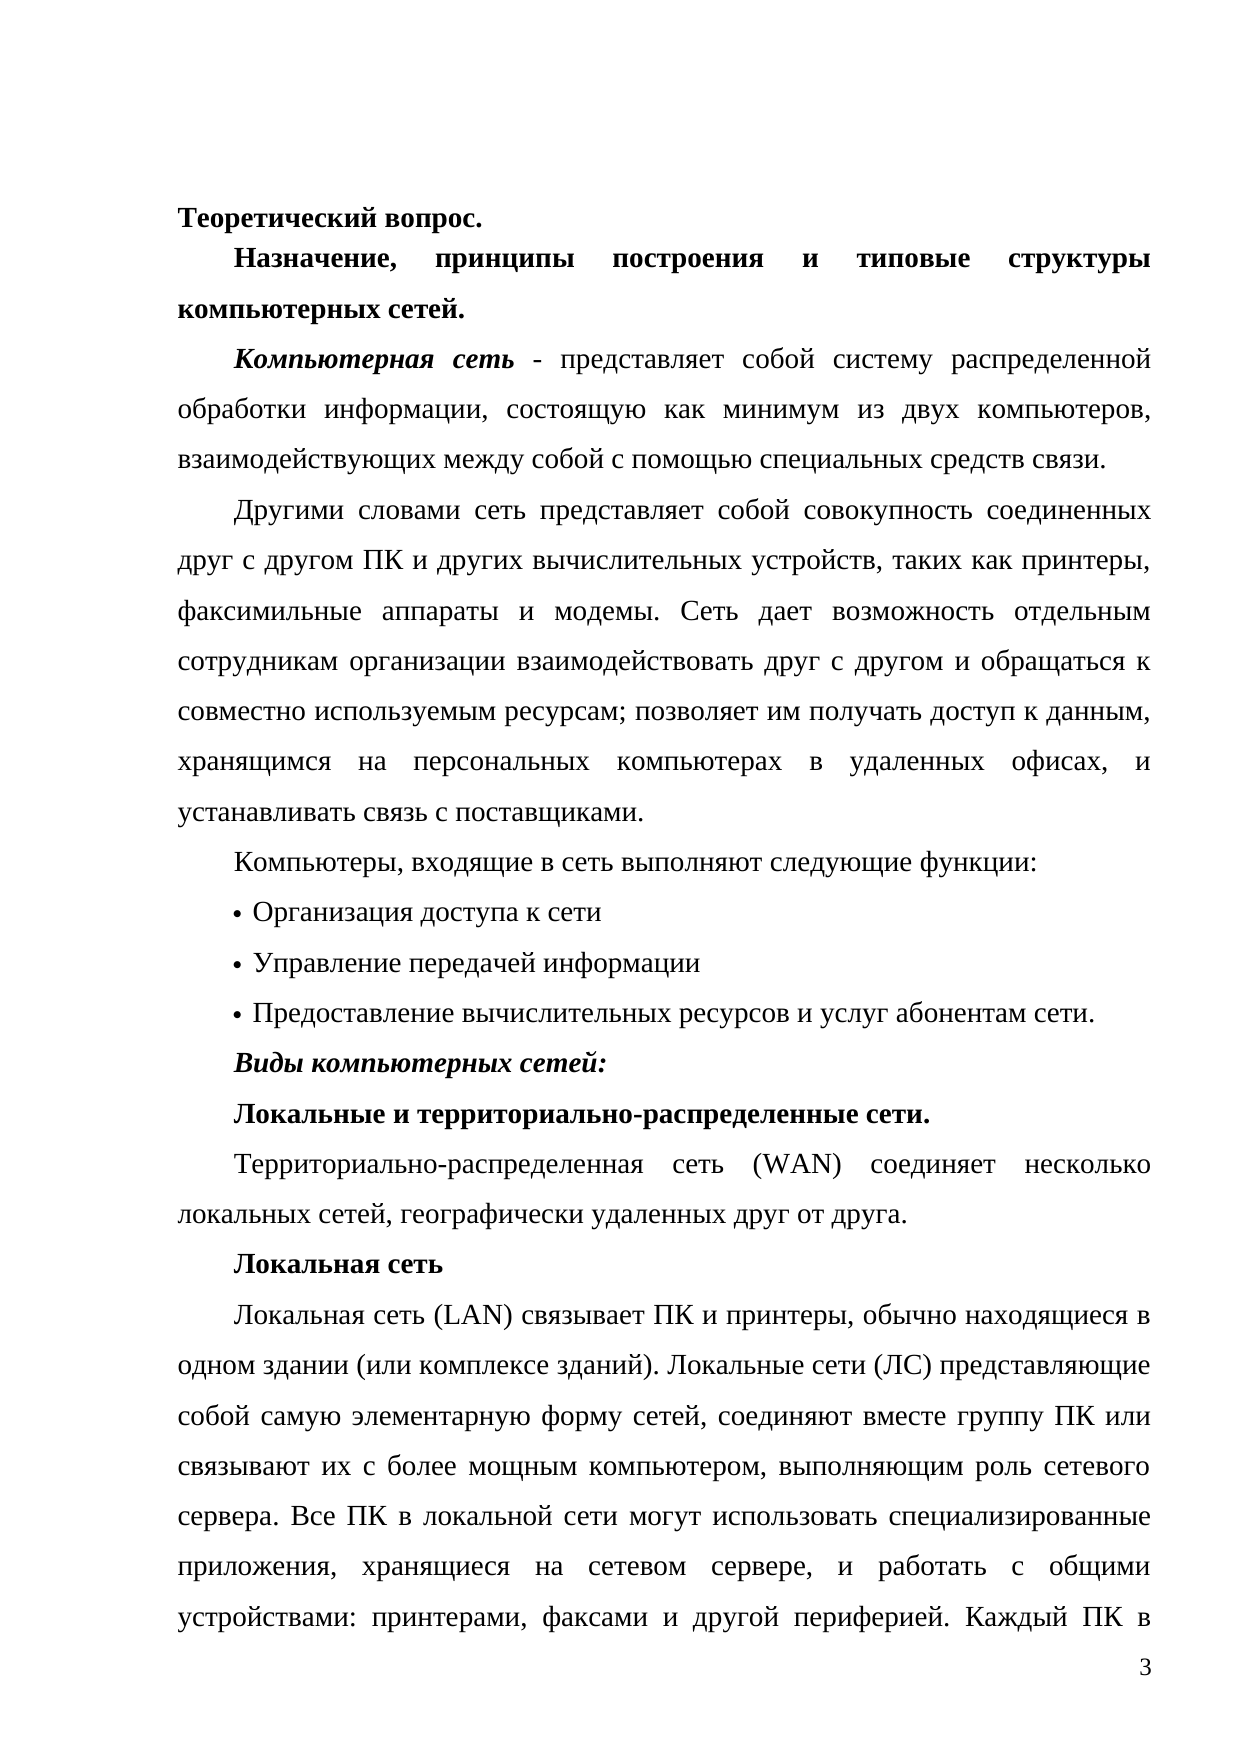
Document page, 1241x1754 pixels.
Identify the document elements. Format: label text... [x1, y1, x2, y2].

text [177, 1297, 1152, 1632]
text Территориально-распределенная сеть (WAN) соединяет несколько локальных сетей, географически удаленных друг от друга. [177, 1146, 1152, 1230]
list Организация доступа к сети [177, 894, 1152, 928]
text Локальная сеть [177, 1247, 1152, 1280]
text Назначение, принципы построения и типовые структуры компьютерных сетей. [177, 240, 1152, 324]
text Виды компьютерных сетей: [177, 1045, 1152, 1079]
text Локальные и территориально-распределенные сети. [177, 1096, 1152, 1129]
subtitle Теоретический вопрос. [177, 201, 1152, 234]
text Компьютеры, входящие в сеть выполняют следующие функции: [177, 844, 1152, 878]
text Другими словами сеть представляет собой совокупность соединенных друг с другом ПК и других вычислительных устройств, таких как принтеры, факсимильные аппараты и модемы. Сеть дает возможность отдельным сотрудникам организации взаимодействовать друг с другом и обращаться к совместно используемым ресурсам; позволяет им получать доступ к данным, хранящимся на персональных компьютерах в удаленных офисах, и устанавливать связь с поставщиками. [177, 492, 1152, 827]
text Компьютерная сеть - представляет собой систему распределенной обработки информации, состоящую как минимум из двух компьютеров, взаимодействующих между собой с помощью специальных средств связи. [177, 341, 1152, 475]
list Предоставление вычислительных ресурсов и услуг абонентам сети. [177, 995, 1152, 1029]
list Управление передачей информации [177, 945, 1152, 978]
